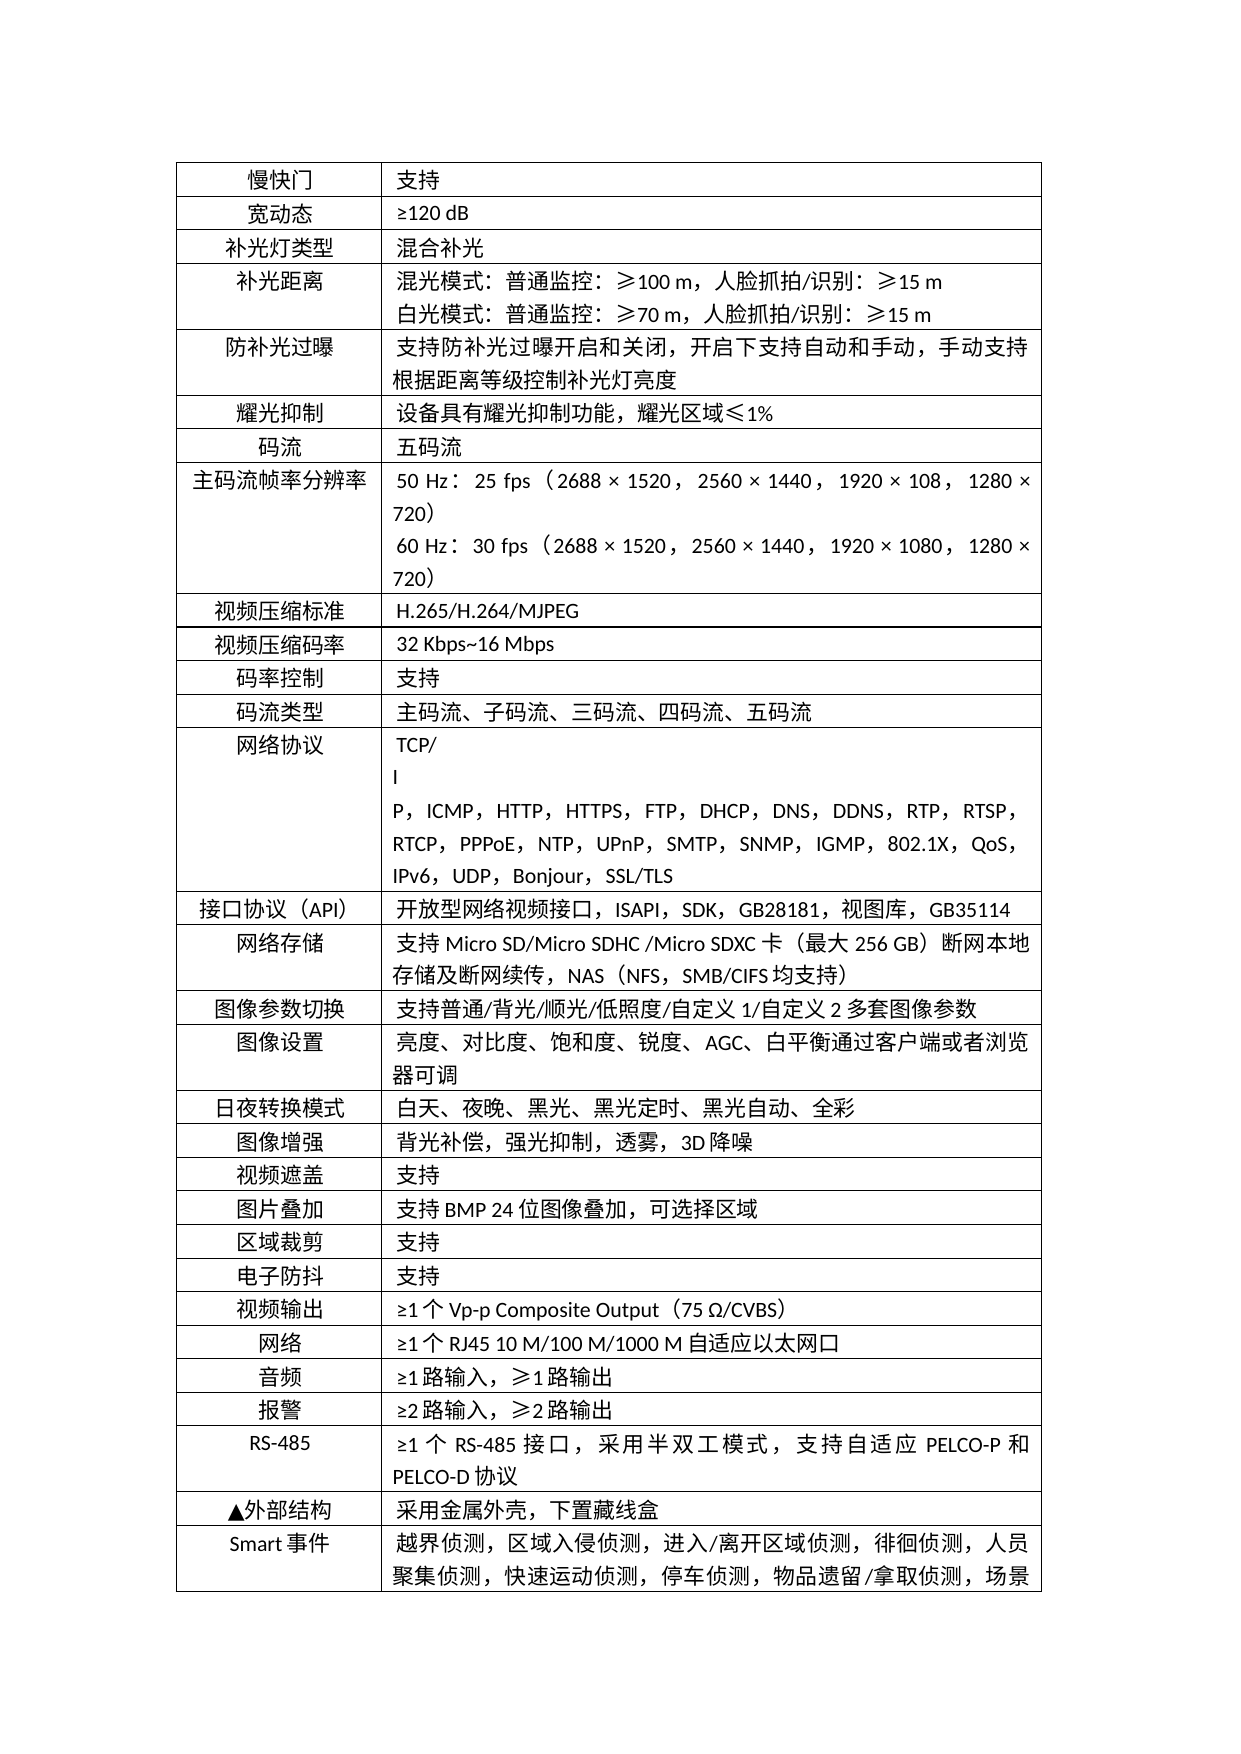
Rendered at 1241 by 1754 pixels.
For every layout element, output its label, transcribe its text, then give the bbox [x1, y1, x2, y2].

table_cell 网络存储 [177, 925, 381, 990]
table_cell 50 Hz：25 fps（2688 × 1520，2560 × 1440，1920 × 108，1280 × 720） 60 Hz：30 fps（2688 × 1520，2560 × 1440，1920 × 1080，1280 × 720） [382, 463, 1041, 593]
table_cell 支持 [382, 1259, 1041, 1291]
table_cell 报警 [177, 1393, 381, 1425]
table_cell 支持 [382, 661, 1041, 693]
table_cell 区域裁剪 [177, 1225, 381, 1257]
table_cell 白天、夜晚、黑光、黑光定时、黑光自动、全彩 [382, 1091, 1041, 1123]
table_cell 防补光过曝 [177, 330, 381, 395]
table_cell 图像增强 [177, 1124, 381, 1157]
table_cell 慢快门 [177, 163, 381, 196]
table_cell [382, 1526, 1041, 1591]
table_cell 支持Micro SD/Micro SDHC /Micro SDXC卡（最大256 GB）断网本地存储及断网续传，NAS（NFS，SMB/CIFS均支持） [382, 925, 1041, 990]
table_cell 支持普通/背光/顺光/低照度/自定义1/自定义2多套图像参数 [382, 991, 1041, 1024]
table_cell ▲外部结构 [177, 1492, 381, 1525]
table_cell 支持 [382, 163, 1041, 196]
table_cell H.265/H.264/MJPEG [382, 594, 1041, 626]
table_cell 混合补光 [382, 230, 1041, 263]
table_cell 采用金属外壳，下置藏线盒 [382, 1492, 1041, 1525]
table_cell 图片叠加 [177, 1191, 381, 1224]
table_cell ≥120 dB [382, 197, 1041, 229]
table_cell 主码流、子码流、三码流、四码流、五码流 [382, 695, 1041, 727]
table_cell 码率控制 [177, 661, 381, 693]
table_cell 设备具有耀光抑制功能，耀光区域≤1% [382, 396, 1041, 428]
table_cell 音频 [177, 1359, 381, 1392]
table_cell 主码流帧率分辨率 [177, 463, 381, 593]
table_cell 网络协议 [177, 728, 381, 891]
table_cell 日夜转换模式 [177, 1091, 381, 1123]
table_cell 视频遮盖 [177, 1158, 381, 1190]
table_cell 接口协议（API） [177, 892, 381, 924]
table_cell 混光模式：普通监控：≥100 m，人脸抓拍/识别：≥15 m 白光模式：普通监控：≥70 m，人脸抓拍/识别：≥15 m [382, 264, 1041, 329]
table_cell 视频输出 [177, 1292, 381, 1324]
table_cell Smart事件 [177, 1526, 381, 1591]
table_cell ≥1路输入，≥1路输出 [382, 1359, 1041, 1392]
table_cell 视频压缩标准 [177, 594, 381, 626]
table_cell ≥1个RJ45 10 M/100 M/1000 M自适应以太网口 [382, 1326, 1041, 1358]
table_cell 网络 [177, 1326, 381, 1358]
table_cell TCP/IP，ICMP，HTTP，HTTPS，FTP，DHCP，DNS，DDNS，RTP，RTSP，RTCP，PPPoE，NTP，UPnP，SMTP，SNMP，IGMP，802.1X，QoS，IPv6，UDP，Bonjour，SSL/TLS [382, 728, 1041, 891]
table_cell 码流 [177, 429, 381, 462]
table_cell 亮度、对比度、饱和度、锐度、AGC、白平衡通过客户端或者浏览器可调 [382, 1025, 1041, 1090]
table_cell 耀光抑制 [177, 396, 381, 428]
table_cell 开放型网络视频接口，ISAPI，SDK，GB28181，视图库，GB35114 [382, 892, 1041, 924]
table_cell RS-485 [177, 1426, 381, 1491]
table_cell 支持 [382, 1158, 1041, 1190]
table_cell 视频压缩码率 [177, 628, 381, 660]
table_cell 背光补偿，强光抑制，透雾，3D降噪 [382, 1124, 1041, 1157]
table_cell 补光距离 [177, 264, 381, 329]
table_cell 32 Kbps~16 Mbps [382, 628, 1041, 660]
table_cell 补光灯类型 [177, 230, 381, 263]
table_cell 码流类型 [177, 695, 381, 727]
table_cell 宽动态 [177, 197, 381, 229]
table_cell ≥2路输入，≥2路输出 [382, 1393, 1041, 1425]
table_cell 电子防抖 [177, 1259, 381, 1291]
table_cell 支持防补光过曝开启和关闭，开启下支持自动和手动，手动支持根据距离等级控制补光灯亮度 [382, 330, 1041, 395]
table_cell 支持 [382, 1225, 1041, 1257]
table_cell 图像设置 [177, 1025, 381, 1090]
table_cell 支持BMP 24位图像叠加，可选择区域 [382, 1191, 1041, 1224]
table_cell ≥1个RS-485接口，采用半双工模式，支持自适应PELCO-P和PELCO-D协议 [382, 1426, 1041, 1491]
table_cell 图像参数切换 [177, 991, 381, 1024]
table_cell 五码流 [382, 429, 1041, 462]
table_cell ≥1个Vp-p Composite Output（75 Ω/CVBS） [382, 1292, 1041, 1324]
